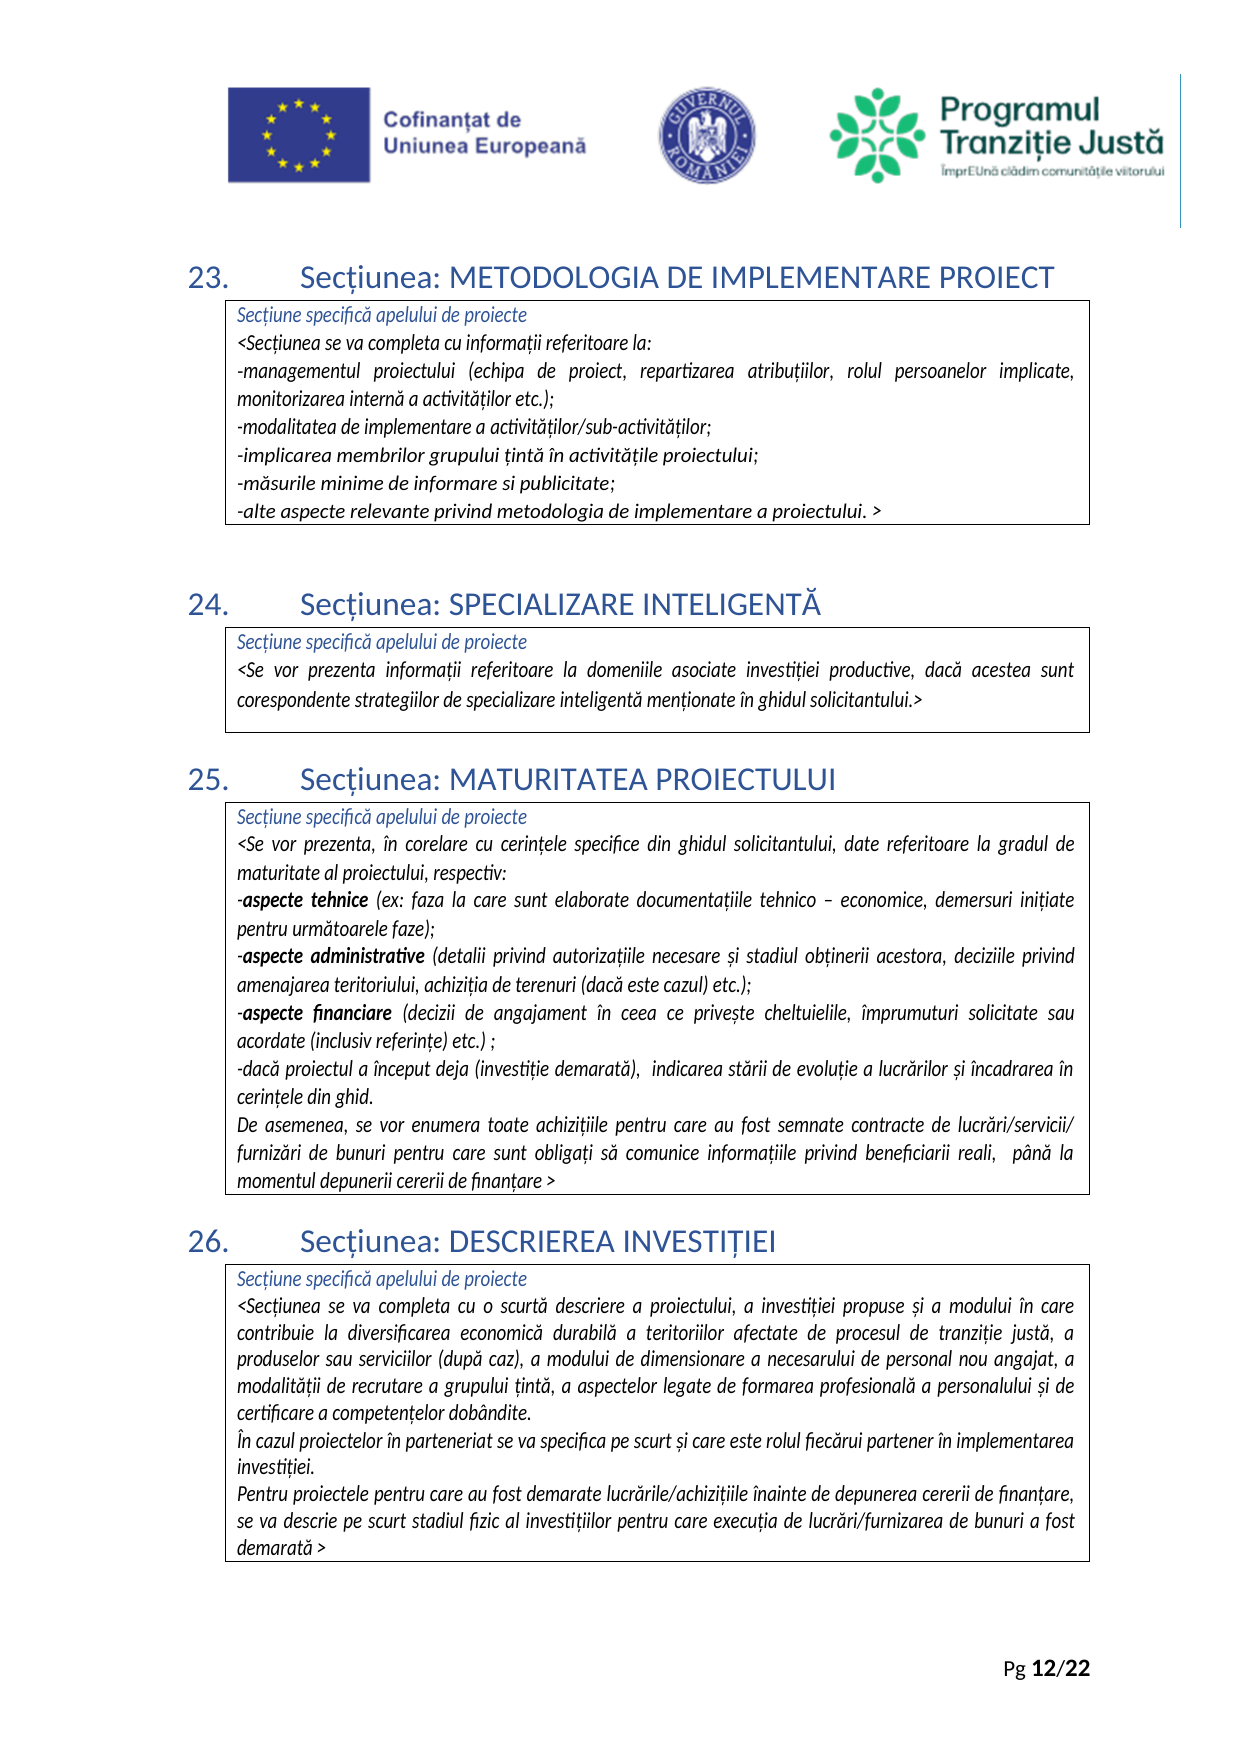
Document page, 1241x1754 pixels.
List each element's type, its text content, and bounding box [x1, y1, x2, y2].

table_header Secțiune specifică apelului de proiecte <Se vor prezenta informații referitoare la domeniile asociate investiției productive, dacă acestea sunt corespondente strategiilor de specializare inteligentă menționate în ghidul solicitantului.> [226, 628, 1089, 732]
picture [227, 86, 1167, 188]
subtitle Secțiunea: METODOLOGIA DE IMPLEMENTARE PROIECT [187, 256, 1090, 297]
table_header Secțiune specifică apelului de proiecte <Se vor prezenta, în corelare cu cerințele specifice din ghidul solicitantului, date referitoare la gradul de maturitate al proiectului, respectiv: -aspecte tehnice (ex: faza la care sunt elaborate documentațiile tehnico – economice, demersuri inițiate pentru următoarele faze); -aspecte administrative (detalii privind autorizațiile necesare și stadiul obținerii acestora, deciziile privind amenajarea teritoriului, achiziția de terenuri (dacă este cazul) etc.); -aspecte financiare (decizii de angajament în ceea ce privește cheltuielile, împrumuturi solicitate sau acordate (inclusiv referințe) etc.) ; -dacă proiectul a început deja (investiție demarată), indicarea stării de evoluție a lucrărilor și încadrarea în cerințele din ghid. De asemenea, se vor enumera toate achizițiile pentru care au fost semnate contracte de lucrări/servicii/ furnizări de bunuri pentru care sunt obligați să comunice informațiile privind beneficiarii reali, până la momentul depunerii cererii de finanțare > [226, 803, 1089, 1194]
table_header Secțiune specifică apelului de proiecte <Secțiunea se va completa cu informații referitoare la: -managementul proiectului (echipa de proiect, repartizarea atribuțiilor, rolul persoanelor implicate, monitorizarea internă a activităților etc.); -modalitatea de implementare a activităților/sub-activităților; -implicarea membrilor grupului țintă în activitățile proiectului; -măsurile minime de informare si publicitate; -alte aspecte relevante privind metodologia de implementare a proiectului. > [226, 301, 1089, 524]
subtitle Secțiunea: SPECIALIZARE INTELIGENTĂ [187, 583, 1090, 623]
table_header Secțiune specifică apelului de proiecte <Secțiunea se va completa cu o scurtă descriere a proiectului, a investiției propuse și a modului în care contribuie la diversificarea economică durabilă a teritoriilor afectate de procesul de tranziție justă, a produselor sau serviciilor (după caz), a modului de dimensionare a necesarului de personal nou angajat, a modalității de recrutare a grupului țintă, a aspectelor legate de formarea profesională a personalului și de certificare a competențelor dobândite. În cazul proiectelor în parteneriat se va specifica pe scurt și care este rolul fiecărui partener în implementarea investiţiei. Pentru proiectele pentru care au fost demarate lucrările/achizițiile înainte de depunerea cererii de finanțare, se va descrie pe scurt stadiul fizic al investiţiilor pentru care execuția de lucrări/furnizarea de bunuri a fost demarată > [226, 1265, 1089, 1561]
subtitle Secțiunea: DESCRIEREA INVESTIȚIEI [187, 1220, 1090, 1261]
subtitle Secțiunea: MATURITATEA PROIECTULUI [187, 758, 1090, 798]
